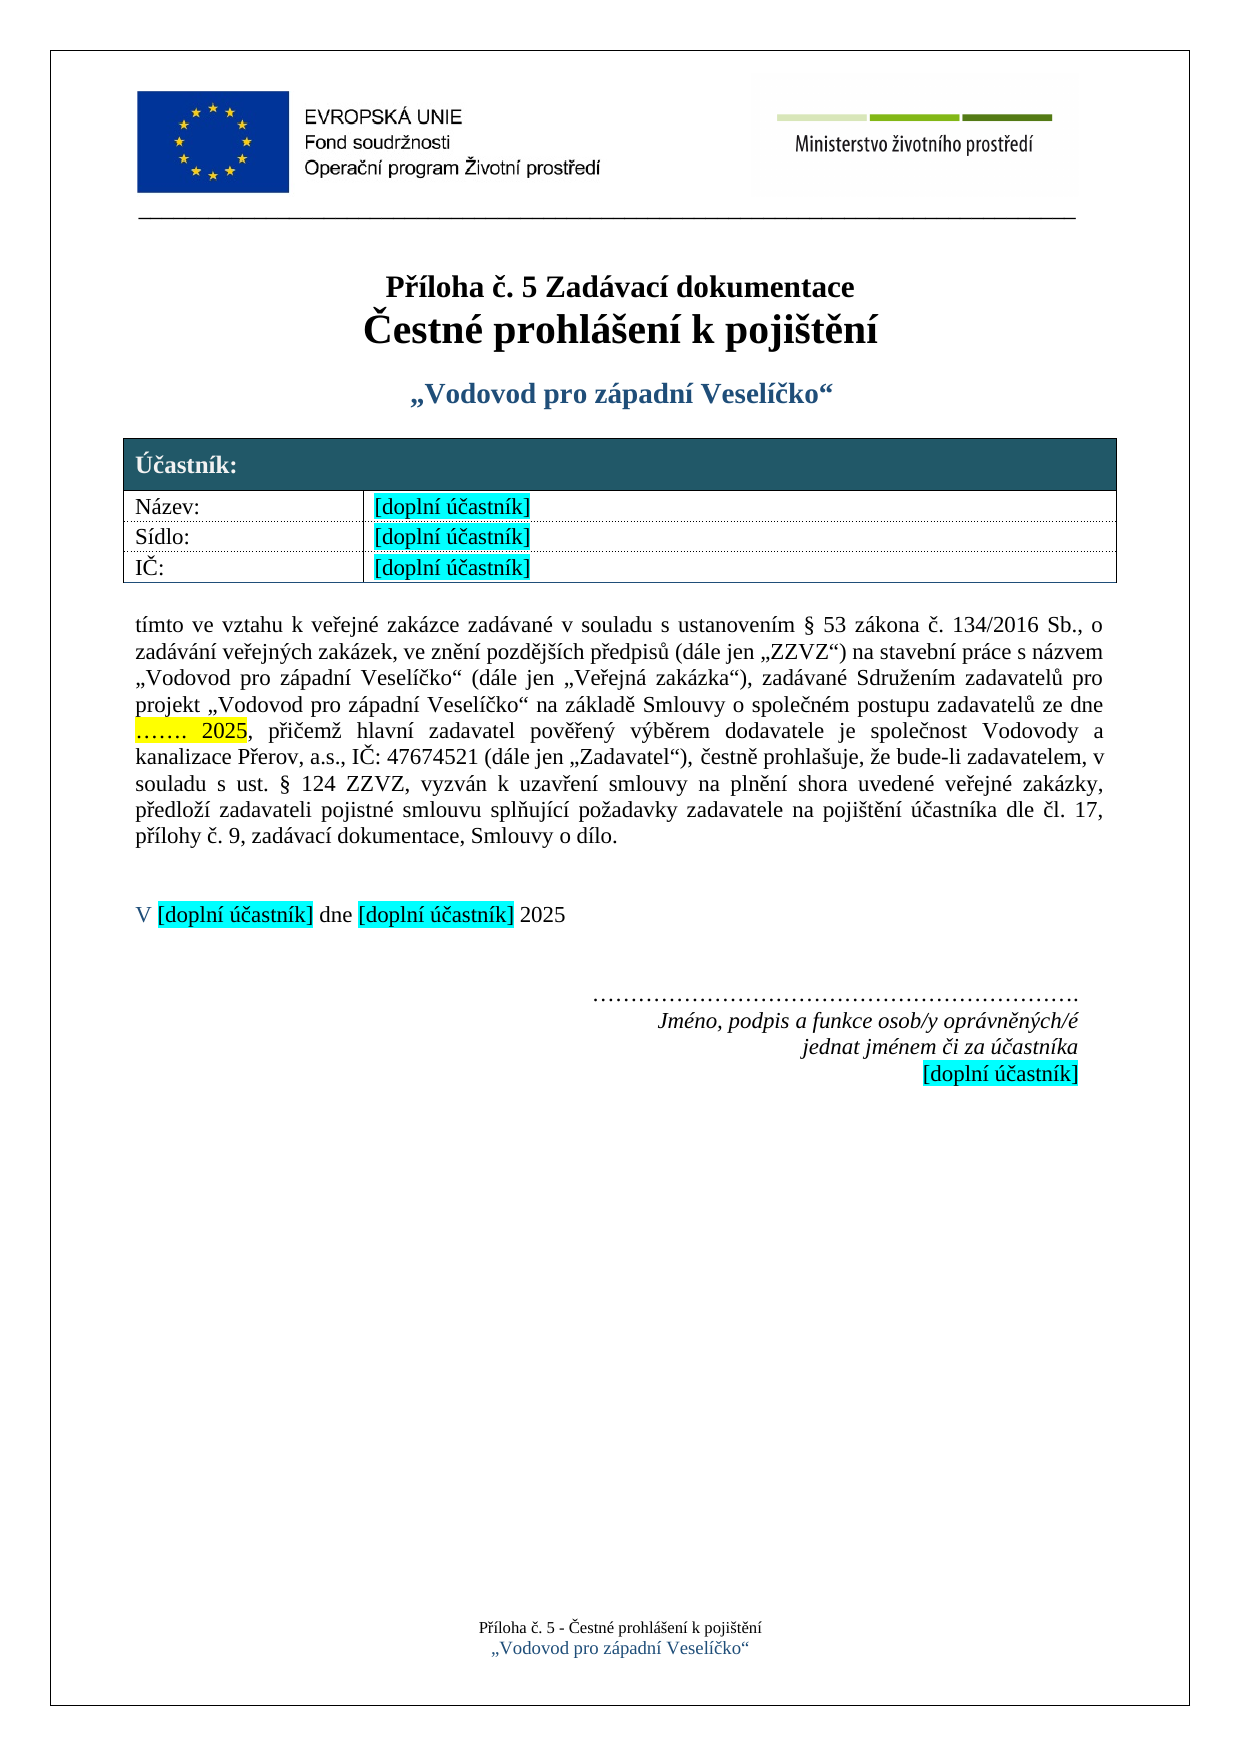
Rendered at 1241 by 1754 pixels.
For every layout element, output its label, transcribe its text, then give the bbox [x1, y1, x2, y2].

picture [137, 91, 613, 197]
text „Vodovod pro západní Veselíčko“ [135, 376, 1108, 409]
text Čestné prohlášení k pojištění [135, 304, 1105, 352]
table_header Účastník: [124, 439, 1116, 490]
table_cell [doplní účastník] [364, 521, 1116, 551]
text Jméno, podpis a funkce osob/y oprávněných/é [135, 1007, 1078, 1033]
text V [doplní účastník] dne [doplní účastník] 2025 [514, 901, 1078, 928]
picture [751, 73, 1079, 197]
table_cell IČ: [124, 551, 363, 582]
table_cell [doplní účastník] [364, 551, 1116, 582]
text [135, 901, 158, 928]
text ………………………………………………………. [135, 981, 1078, 1007]
table_cell Název: [124, 491, 363, 521]
text [doplní účastník] [135, 1059, 1078, 1086]
table_cell [doplní účastník] [364, 491, 1116, 521]
text jednat jménem či za účastníka [135, 1033, 1078, 1059]
text Příloha č. 5 Zadávací dokumentace [135, 268, 1105, 304]
text tímto ve vztahu k veřejné zakázce zadávané v souladu s ustanovením § 53 zákona č. 134/2016 Sb., o zadávání veřejných zakázek, ve znění pozdějších předpisů (dále jen „ZZVZ“) na stavební práce s názvem „Vodovod pro západní Veselíčko“ (dále jen „Veřejná zakázka“), zadávané Sdružením zadavatelů pro projekt „Vodovod pro západní Veselíčko“ na základě Smlouvy o společném postupu zadavatelů ze dne ……. 2025, přičemž hlavní zadavatel pověřený výběrem dodavatele je společnost Vodovody a kanalizace Přerov, a.s., IČ: 47674521 (dále jen „Zadavatel“), čestně prohlašuje, že bude-li zadavatelem, v souladu s ust. § 124 ZZVZ, vyzván k uzavření smlouvy na plnění shora uvedené veřejné zakázky, předloží zadavateli pojistné smlouvu splňující požadavky zadavatele na pojištění účastníka dle čl. 17, přílohy č. 9, zadávací dokumentace, Smlouvy o dílo. [135, 612, 1105, 849]
table_cell Sídlo: [124, 521, 363, 551]
